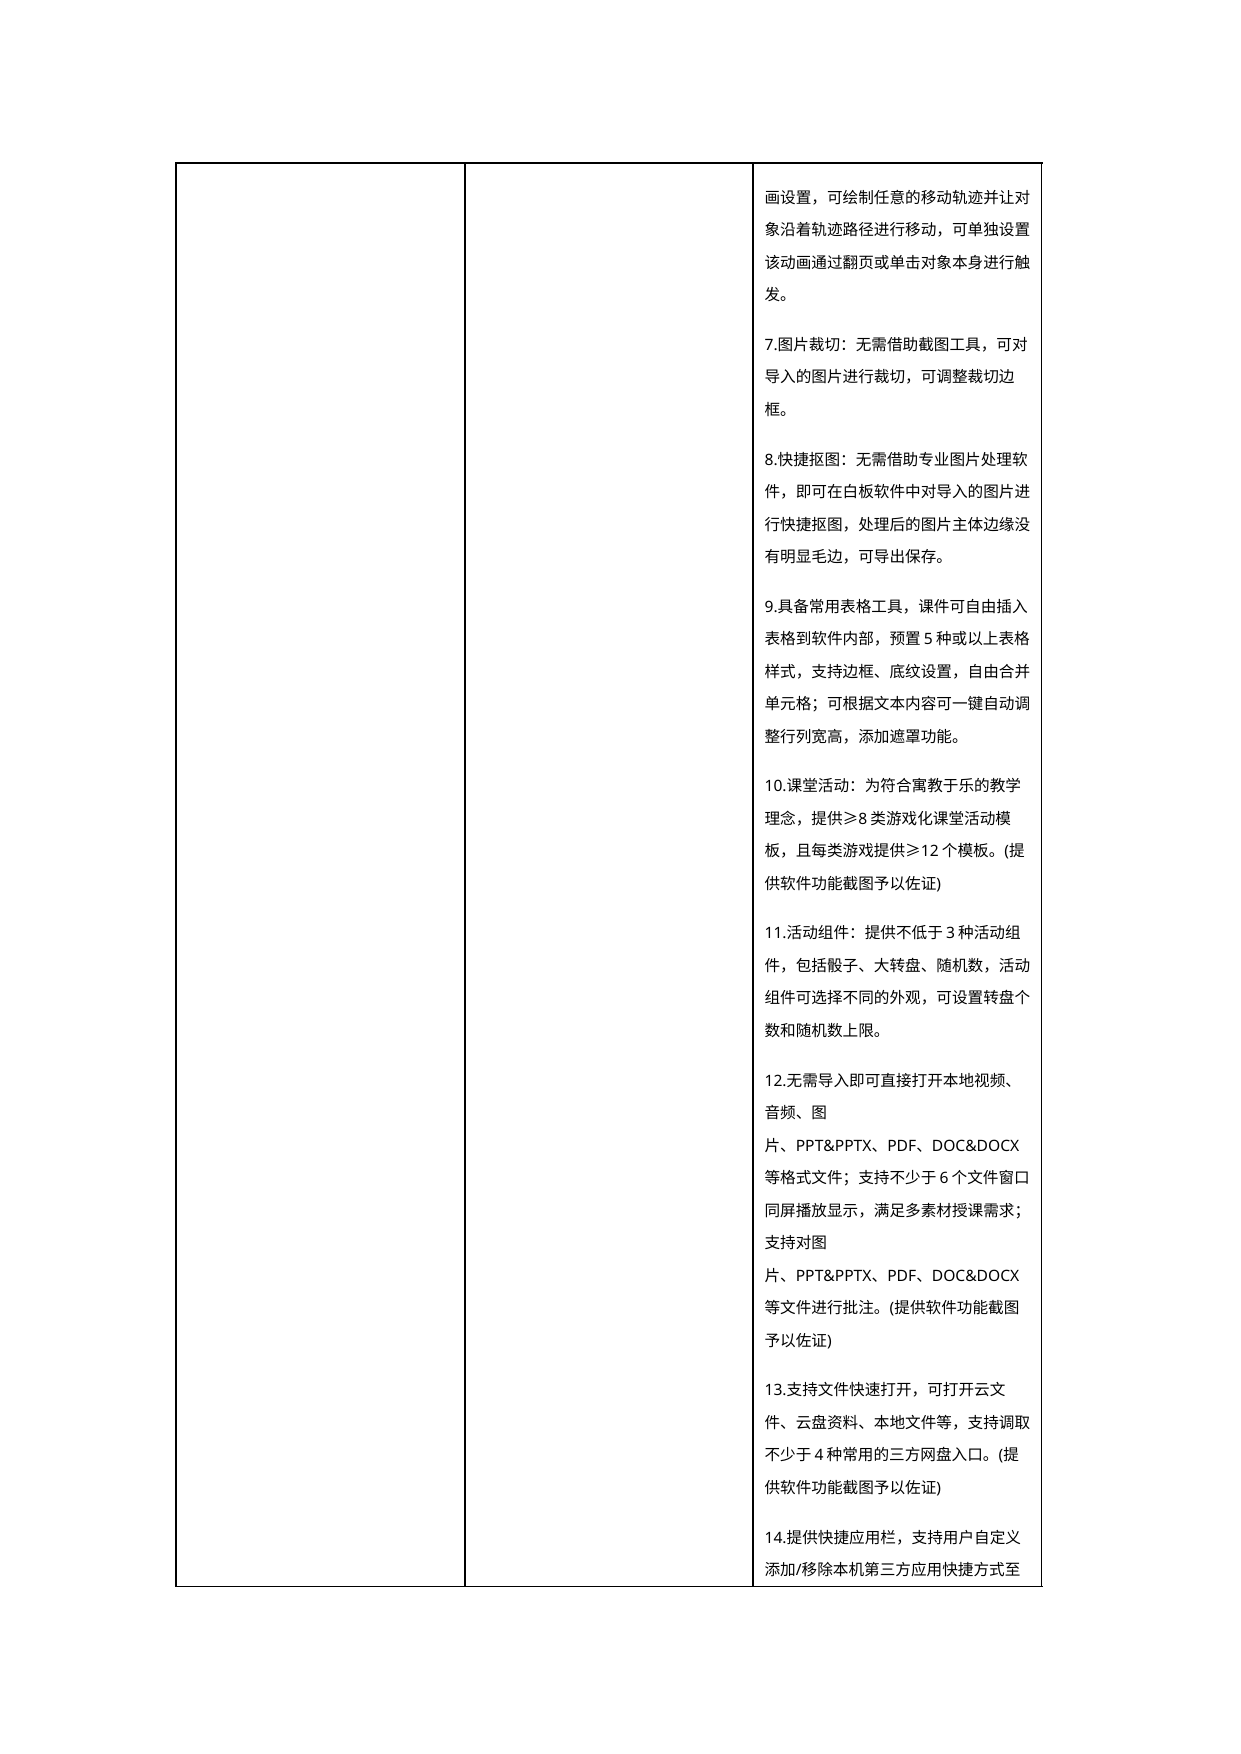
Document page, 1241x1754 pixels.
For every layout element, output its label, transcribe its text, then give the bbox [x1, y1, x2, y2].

table_cell 1 [177, 164, 464, 1586]
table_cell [754, 164, 1041, 1586]
table_cell [466, 164, 752, 1586]
